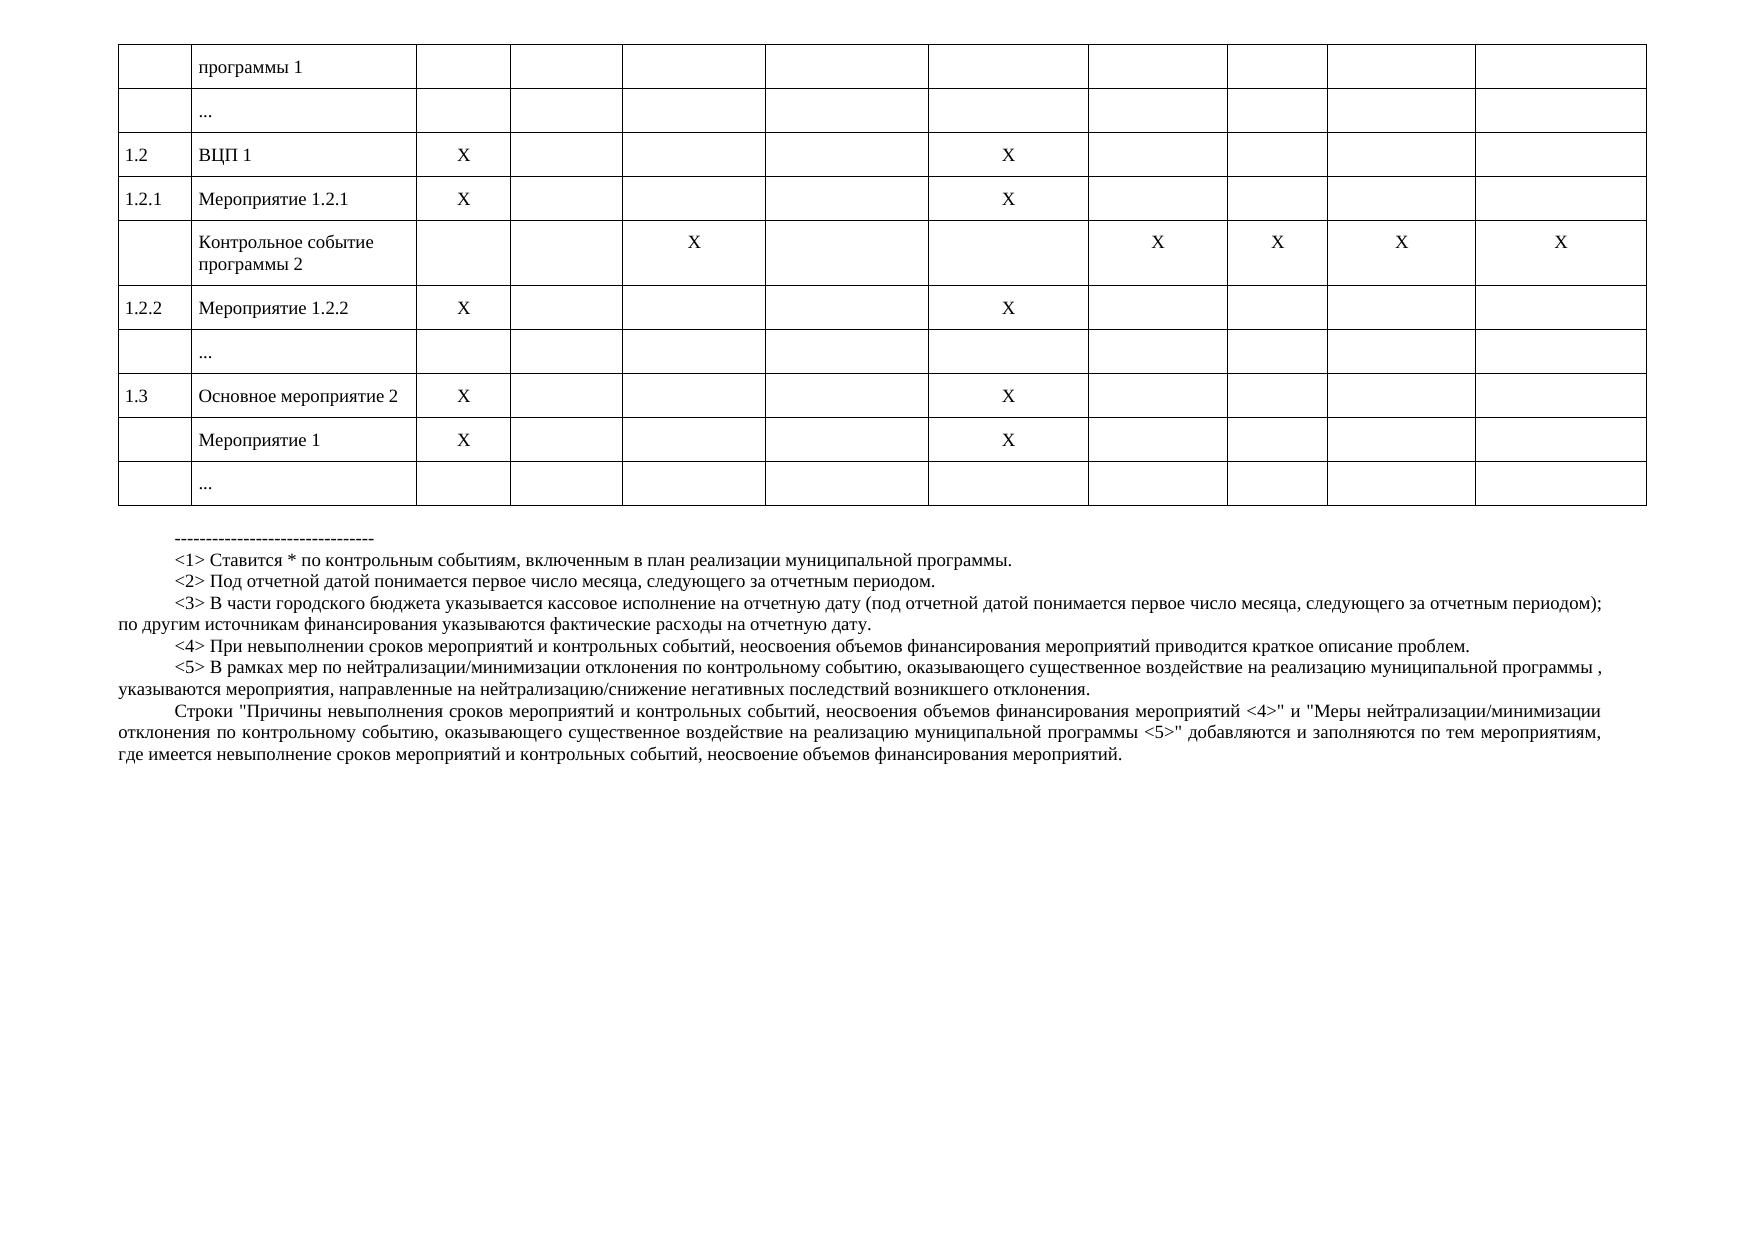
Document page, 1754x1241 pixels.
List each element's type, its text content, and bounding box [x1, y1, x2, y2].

table_cell ВЦП 1 [192, 133, 416, 176]
table_cell [511, 286, 622, 329]
table_cell [1089, 286, 1227, 329]
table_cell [192, 45, 416, 88]
table_cell [511, 418, 622, 461]
table_cell [1228, 177, 1327, 220]
table_cell [1476, 330, 1646, 373]
table_cell [1328, 286, 1475, 329]
table_cell [119, 330, 191, 373]
table_cell 1.2.2 [119, 286, 191, 329]
table_cell [511, 462, 622, 504]
table_cell [1328, 89, 1475, 132]
table_cell X [1328, 221, 1475, 285]
table_cell [766, 221, 928, 285]
table_cell [511, 374, 622, 417]
table_cell X [929, 133, 1088, 176]
table_cell [766, 45, 928, 88]
table_cell [511, 330, 622, 373]
table_cell [1476, 177, 1646, 220]
table_cell [623, 374, 765, 417]
table_cell [1476, 89, 1646, 132]
table_cell [1228, 374, 1327, 417]
table_cell [623, 418, 765, 461]
table_cell [417, 45, 510, 88]
table_cell X [1228, 45, 1327, 88]
table_cell [766, 418, 928, 461]
table_cell [1089, 374, 1227, 417]
table_cell ... [192, 462, 416, 504]
table_cell [119, 418, 191, 461]
table_cell X [1476, 221, 1646, 285]
table_cell [511, 133, 622, 176]
table_cell X [929, 177, 1088, 220]
table_cell X [1089, 45, 1227, 88]
table_cell [929, 89, 1088, 132]
table_cell [929, 45, 1088, 88]
text <2> Под отчетной датой понимается первое число месяца, следующего за отчетным периодом. [118, 570, 1604, 592]
table_cell [1089, 462, 1227, 504]
table_cell 1.2 [119, 133, 191, 176]
table_cell [1228, 330, 1327, 373]
text <1> Ставится * по контрольным событиям, включенным в план реализации муниципальной программы. [118, 549, 1604, 570]
table_cell [1476, 286, 1646, 329]
table_cell [766, 330, 928, 373]
table_cell [1089, 89, 1227, 132]
table_cell Основное мероприятие 2 [192, 374, 416, 417]
table_cell X [623, 45, 765, 88]
table_cell [766, 286, 928, 329]
table_cell [1228, 133, 1327, 176]
table_cell [623, 462, 765, 504]
table_cell [1476, 462, 1646, 504]
table_cell [1089, 177, 1227, 220]
table_cell [1228, 462, 1327, 504]
table_cell X [1328, 45, 1475, 88]
table_cell [417, 330, 510, 373]
table_cell [1328, 177, 1475, 220]
table_cell [1328, 418, 1475, 461]
table_cell [766, 89, 928, 132]
table_cell Мероприятие 1 [192, 418, 416, 461]
table_cell Мероприятие 1.2.1 [192, 177, 416, 220]
table_cell Мероприятие 1.2.2 [192, 286, 416, 329]
table_cell X [417, 286, 510, 329]
table_cell [119, 462, 191, 504]
table_cell [119, 45, 191, 88]
table_cell [623, 133, 765, 176]
table_cell [1228, 286, 1327, 329]
table_cell ... [192, 89, 416, 132]
table_cell [1476, 374, 1646, 417]
table_cell [929, 462, 1088, 504]
table_cell [623, 89, 765, 132]
table_cell [623, 286, 765, 329]
table_cell [1228, 89, 1327, 132]
table_cell X [417, 177, 510, 220]
table_cell X [417, 418, 510, 461]
table_cell [766, 177, 928, 220]
table_cell [119, 89, 191, 132]
table_cell [1328, 374, 1475, 417]
table_cell [417, 462, 510, 504]
table_cell [1476, 418, 1646, 461]
table_cell X [929, 374, 1088, 417]
table_cell [511, 89, 622, 132]
text -------------------------------- [118, 527, 1604, 549]
table_cell X [417, 374, 510, 417]
table_cell X [1476, 45, 1646, 88]
table_cell [511, 45, 622, 88]
table_cell [417, 221, 510, 285]
table_cell [1328, 462, 1475, 504]
table_cell [1328, 330, 1475, 373]
table_cell [1476, 133, 1646, 176]
table_cell [1228, 418, 1327, 461]
table_cell [1328, 133, 1475, 176]
table_cell [511, 177, 622, 220]
table_cell X [929, 286, 1088, 329]
table_cell [1089, 133, 1227, 176]
table_cell [119, 221, 191, 285]
table_cell [417, 89, 510, 132]
table_cell [1089, 418, 1227, 461]
table_cell [929, 221, 1088, 285]
table_cell 1.2.1 [119, 177, 191, 220]
table_cell [766, 374, 928, 417]
table_cell [766, 462, 928, 504]
table_cell X [1089, 221, 1227, 285]
text <3> В части городского бюджета указывается кассовое исполнение на отчетную дату (под отчетной датой понимается первое число месяца, следующего за отчетным периодом); по другим источникам финансирования указываются фактические расходы на отчетную дату. [118, 592, 1604, 635]
table_cell Контрольное событие программы 2 [192, 221, 416, 285]
table_cell ... [192, 330, 416, 373]
text Строки "Причины невыполнения сроков мероприятий и контрольных событий, неосвоения объемов финансирования мероприятий <4>" и "Меры нейтрализации/минимизации отклонения по контрольному событию, оказывающего существенное воздействие на реализацию муниципальной программы <5>" добавляются и заполняются по тем мероприятиям, где имеется невыполнение сроков мероприятий и контрольных событий, неосвоение объемов финансирования мероприятий. [118, 699, 1604, 764]
table_cell [623, 177, 765, 220]
table_cell [511, 221, 622, 285]
table_cell [929, 330, 1088, 373]
table_cell X [929, 418, 1088, 461]
table_cell 1.3 [119, 374, 191, 417]
table_cell X [1228, 221, 1327, 285]
text <4> При невыполнении сроков мероприятий и контрольных событий, неосвоения объемов финансирования мероприятий приводится краткое описание проблем. [118, 635, 1604, 656]
text <5> В рамках мер по нейтрализации/минимизации отклонения по контрольному событию, оказывающего существенное воздействие на реализацию муниципальной программы , указываются мероприятия, направленные на нейтрализацию/снижение негативных последствий возникшего отклонения. [118, 656, 1604, 699]
table_cell [1089, 330, 1227, 373]
table_cell [623, 330, 765, 373]
table_cell [766, 133, 928, 176]
table_cell X [623, 221, 765, 285]
table_cell X [417, 133, 510, 176]
